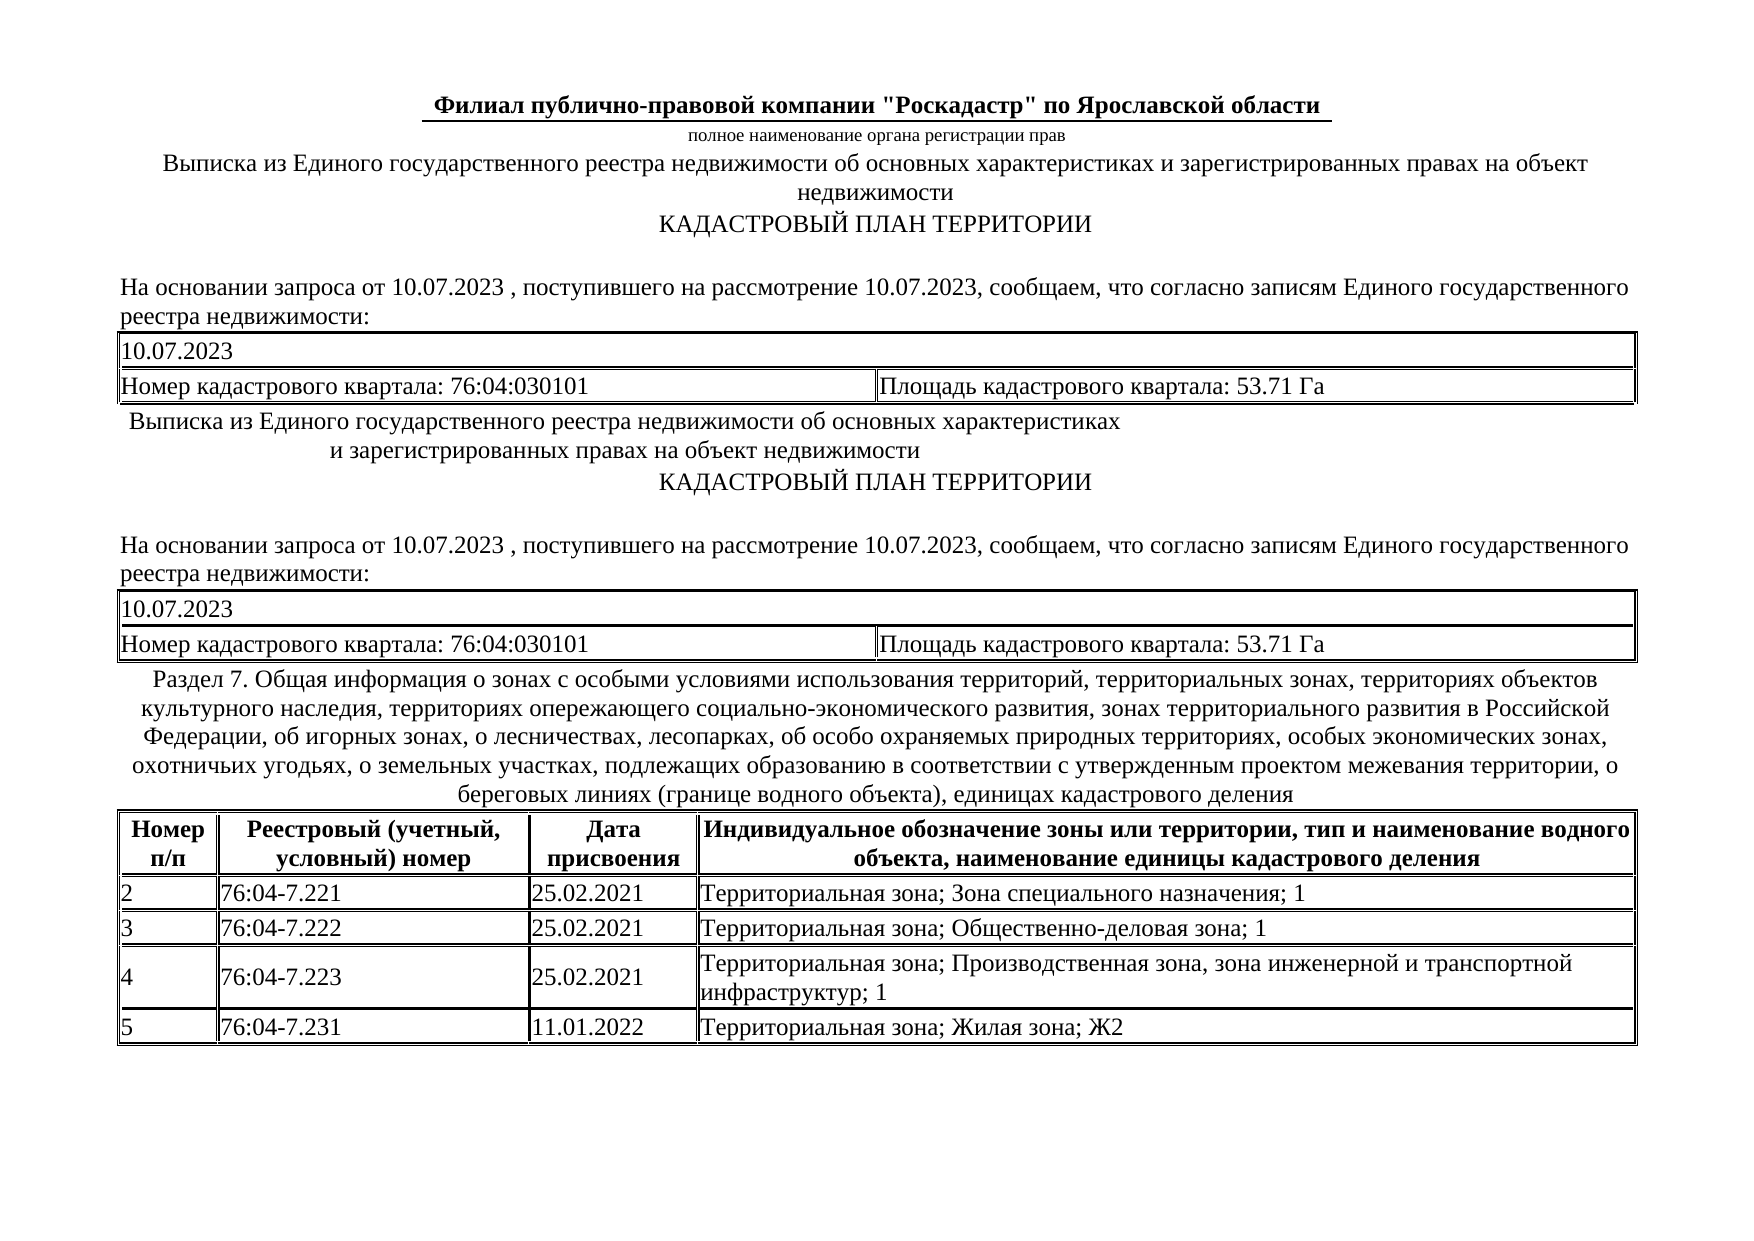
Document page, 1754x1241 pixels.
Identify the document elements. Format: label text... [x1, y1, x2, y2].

table_header КАДАСТРОВЫЙ ПЛАН ТЕРРИТОРИИ [117, 207, 1634, 239]
table_cell 2 [120, 873, 216, 908]
table_header Дата присвоения [529, 811, 698, 873]
table_cell Территориальная зона; Зона специального назначения; 1 [700, 873, 1635, 908]
table_header Выписка из Единого государственного реестра недвижимости об основных характеристиках и зарегистрированных правах на объект недвижимости [117, 147, 1634, 207]
table_cell Территориальная зона; Общественно-деловая зона; 1 [700, 908, 1635, 943]
table_cell 5 [120, 1007, 218, 1042]
table_cell 11.01.2022 [529, 1007, 698, 1042]
table_cell 25.02.2021 [531, 947, 696, 1007]
table_header На основании запроса от 10.07.2023 , поступившего на рассмотрение 10.07.2023, сообщаем, что согласно записям Единого государственного реестра недвижимости: [118, 528, 1636, 589]
table_cell Площадь кадастрового квартала: 53.71 Га [877, 624, 1634, 659]
table_header Индивидуальное обозначение зоны или территории, тип и наименование водного объекта, наименование единицы кадастрового деления [698, 813, 1634, 873]
table_cell Номер кадастрового квартала: 76:04:030101 [120, 366, 875, 401]
table_header КАДАСТРОВЫЙ ПЛАН ТЕРРИТОРИИ [117, 465, 1634, 497]
table_cell 25.02.2021 [531, 912, 696, 943]
table_header Раздел 7. Общая информация о зонах с особыми условиями использования территорий, территориальных зонах, территориях объектов культурного наследия, территориях опережающего социально-экономического развития, зонах территориального развития в Российской Федерации, об игорных зонах, о лесничествах, лесопарках, об особо охраняемых природных территориях, особых экономических зонах, охотничьих угодьях, о земельных участках, подлежащих образованию в соответствии с утвержденным проектом межевания территории, о береговых линиях (границе водного объекта), единицах кадастрового деления [117, 663, 1634, 809]
table_cell 76:04-7.223 [220, 947, 528, 1007]
table_cell 76:04-7.222 [220, 912, 528, 943]
table_cell 4 [120, 943, 216, 1007]
table_cell Площадь кадастрового квартала: 53.71 Га [878, 366, 1635, 401]
table_cell 25.02.2021 [531, 877, 696, 908]
table_cell 76:04-7.231 [218, 1010, 529, 1042]
table_cell Территориальная зона; Жилая зона; Ж2 [698, 1007, 1634, 1042]
table_header 10.07.2023 [120, 334, 1634, 366]
table_cell полное наименование органа регистрации прав [422, 122, 1332, 147]
table_header 10.07.2023 [120, 592, 1634, 624]
table_cell Территориальная зона; Производственная зона, зона инженерной и транспортной инфраструктур; 1 [700, 943, 1635, 1007]
table_cell 3 [120, 908, 216, 943]
table_cell 76:04-7.221 [220, 877, 528, 908]
table_header Номер п/п [120, 811, 218, 873]
table_header Реестровый (учетный, условный) номер [218, 811, 529, 873]
table_cell Номер кадастрового квартала: 76:04:030101 [120, 624, 877, 659]
table_header Филиал публично-правовой компании "Роскадастр" по Ярославской области [422, 89, 1332, 120]
table_header На основании запроса от 10.07.2023 , поступившего на рассмотрение 10.07.2023, сообщаем, что согласно записям Единого государственного реестра недвижимости: [118, 270, 1636, 331]
table_cell Выписка из Единого государственного реестра недвижимости об основных характеристиках и зарегистрированных правах на объект недвижимости [118, 401, 1132, 465]
